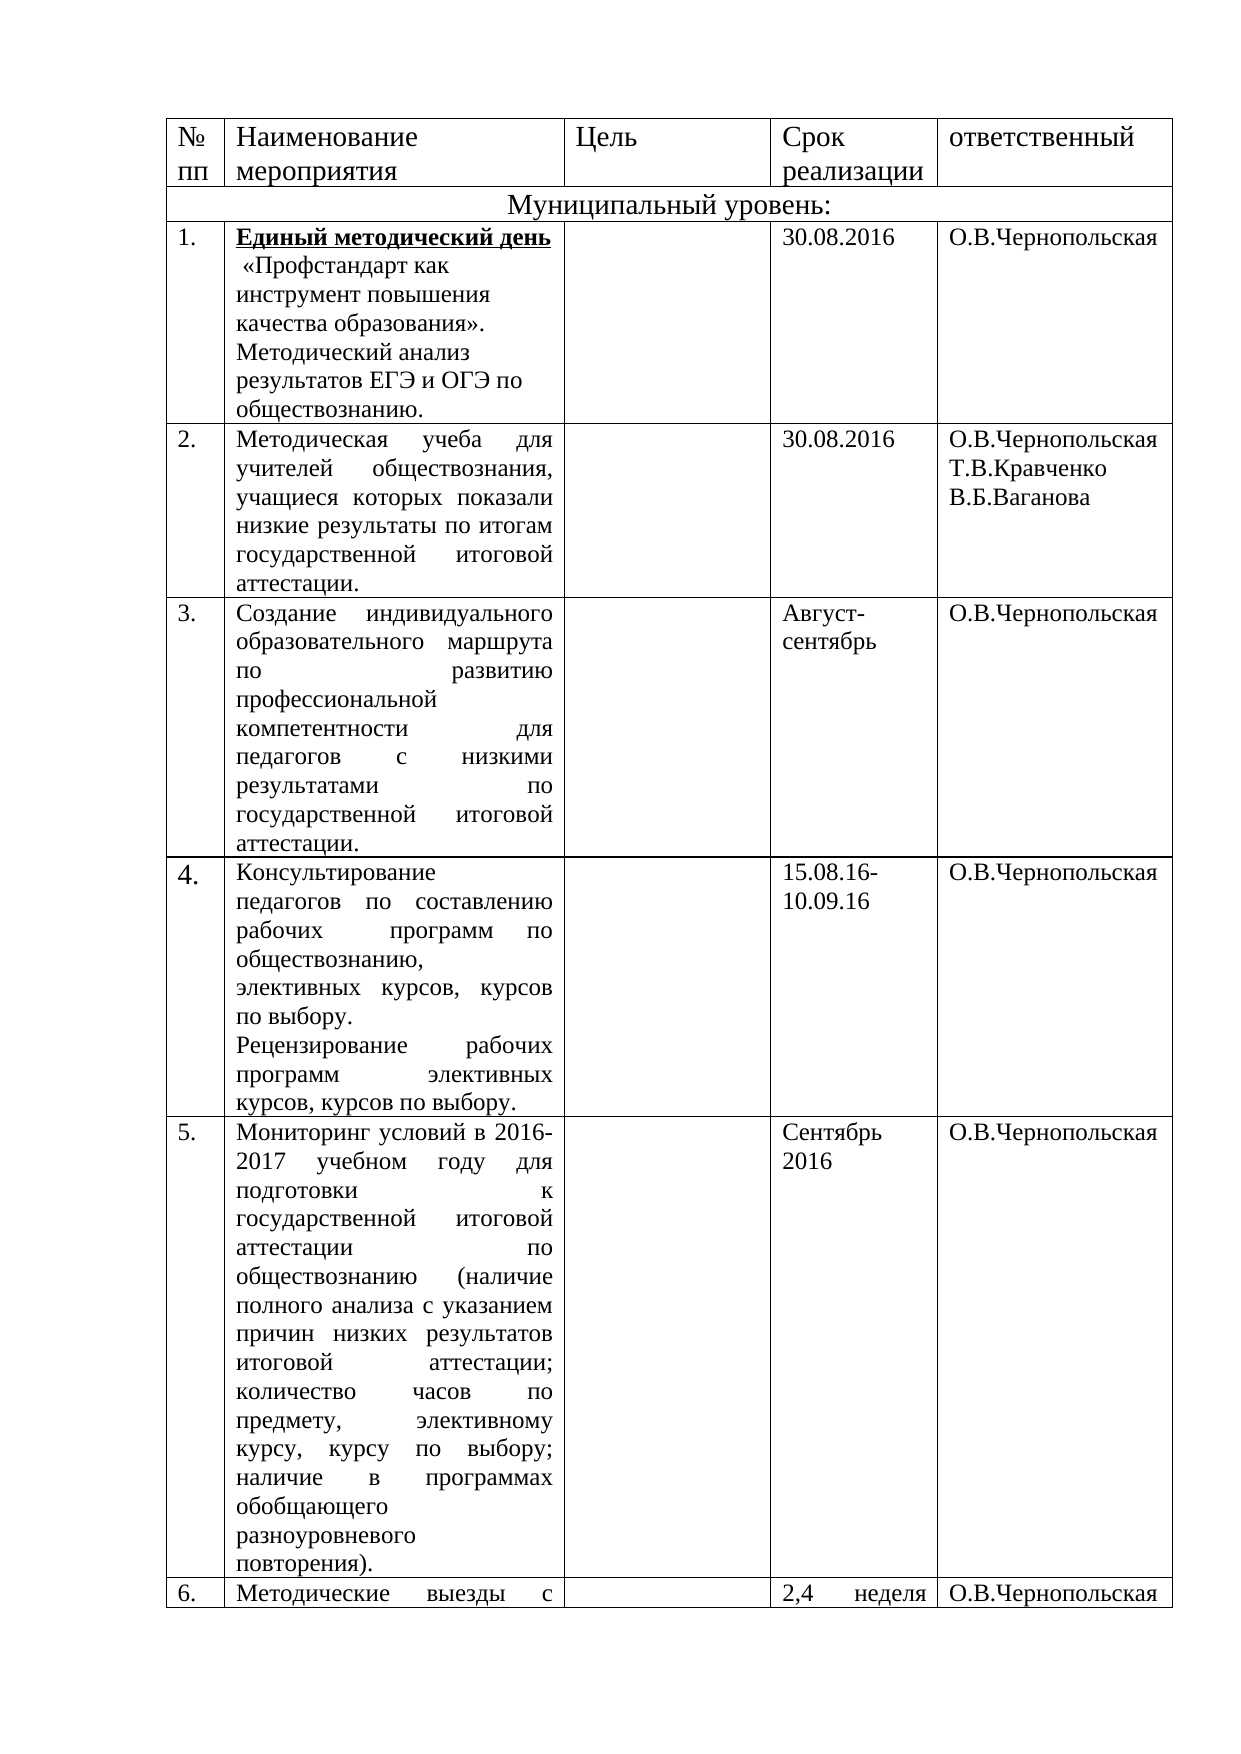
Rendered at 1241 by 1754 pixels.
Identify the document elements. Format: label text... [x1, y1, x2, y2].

table_cell 4. [167, 858, 224, 1116]
table_cell Создание индивидуального образовательного маршрута по развитию профессиональной компетентности для педагогов с низкими результатами по государственной итоговой аттестации. [225, 598, 564, 856]
table_cell Методическая учеба для учителей обществознания, учащиеся которых показали низкие результаты по итогам государственной итоговой аттестации. [225, 424, 564, 597]
table_cell 30.08.2016 [771, 222, 937, 423]
table_cell Консультирование педагогов по составлению рабочих программ по обществознанию, элективных курсов, курсов по выбору. Рецензирование рабочих программ элективных курсов, курсов по выбору. [225, 858, 564, 1116]
table_cell 2. [167, 424, 224, 597]
table_cell О.В.Чернопольская Т.В.Кравченко В.Б.Ваганова [938, 424, 1172, 597]
table_cell 15.08.16-10.09.16 [771, 858, 937, 1116]
table_header Срок реализации [771, 119, 937, 186]
table_cell [565, 1117, 770, 1577]
table_cell [565, 1578, 770, 1607]
table_header ответственный [938, 119, 1172, 186]
table_cell [565, 858, 770, 1116]
table_cell Сентябрь 2016 [771, 1117, 937, 1577]
table_cell 1. [167, 222, 224, 423]
table_cell О.В.Чернопольская [938, 222, 1172, 423]
table_header Наименование мероприятия [225, 119, 564, 186]
table_cell О.В.Чернопольская [938, 598, 1172, 856]
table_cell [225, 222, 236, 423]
table_cell 30.08.2016 [771, 424, 937, 597]
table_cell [225, 1578, 564, 1607]
table_cell 3. [167, 598, 224, 856]
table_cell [771, 1578, 937, 1607]
table_cell 6. [167, 1578, 224, 1607]
table_cell [565, 222, 770, 423]
table_cell [565, 424, 770, 597]
table_cell О.В.Чернопольская [938, 858, 1172, 1116]
table_header Цель [565, 119, 770, 186]
table_header № пп [167, 119, 224, 186]
table_cell Муниципальный уровень: [167, 187, 1172, 221]
table_cell Август-сентябрь [771, 598, 937, 856]
table_cell Мониторинг условий в 2016-2017 учебном году для подготовки к государственной итоговой аттестации по обществознанию (наличие полного анализа с указанием причин низких результатов итоговой аттестации; количество часов по предмету, элективному курсу, курсу по выбору; наличие в программах обобщающего разноуровневого повторения). [225, 1117, 564, 1577]
table_cell [565, 598, 770, 856]
table_cell О.В.Чернопольская [938, 1117, 1172, 1577]
table_cell 5. [167, 1117, 224, 1577]
table_cell О.В.Чернопольская [938, 1578, 1172, 1607]
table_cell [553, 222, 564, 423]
